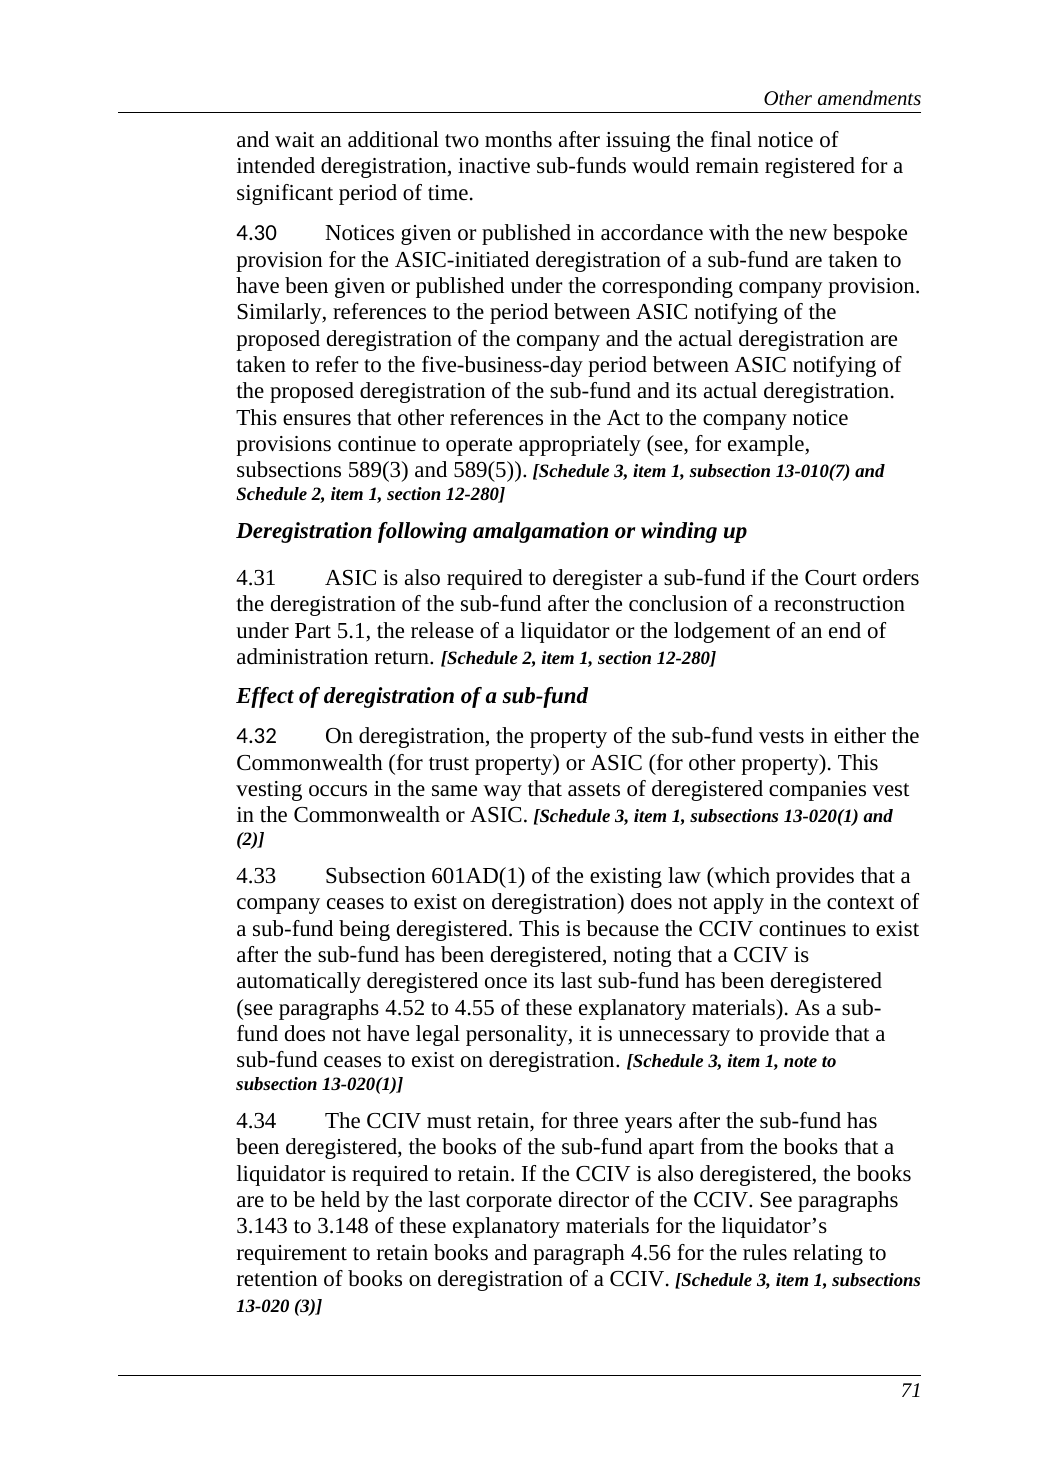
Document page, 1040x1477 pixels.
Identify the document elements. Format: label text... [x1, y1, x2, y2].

text Subsection 601AD(1) of the existing law (which provides that a company ceases to exist on deregistration) does not apply in the context of a sub-fund being deregistered. This is because the CCIV continues to exist after the sub-fund has been deregistered, noting that a CCIV is automatically deregistered once its last sub-fund has been deregistered (see paragraphs 4.52 to 4.55 of these explanatory materials). As a sub-fund does not have legal personality, it is unnecessary to provide that a sub-fund ceases to exist on deregistration. [Schedule 3, item 1, note to subsection 13-020(1)] [236, 862, 921, 1094]
text On deregistration, the property of the sub-fund vests in either the Commonwealth (for trust property) or ASIC (for other property). This vesting occurs in the same way that assets of deregistered companies vest in the Commonwealth or ASIC. [Schedule 3, item 1, subsections 13-020(1) and (2)] [236, 721, 921, 849]
list Effect of deregistration of a sub-fund [236, 682, 921, 708]
text The CCIV must retain, for three years after the sub-fund has been deregistered, the books of the sub-fund apart from the books that a liquidator is required to retain. If the CCIV is also deregistered, the books are to be held by the last corporate director of the CCIV. See paragraphs 3.143 to 3.148 of these explanatory materials for the liquidator’s requirement to retain books and paragraph 4.56 for the rules relating to retention of books on deregistration of a CCIV. [Schedule 3, item 1, subsections 13-020 (3)] [236, 1107, 921, 1318]
text ASIC is also required to deregister a sub-fund if the Court orders the deregistration of the sub-fund after the conclusion of a reconstruction under Part 5.1, the release of a liquidator or the lodgement of an end of administration return. [Schedule 2, item 1, section 12-280] [236, 564, 921, 669]
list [236, 126, 921, 205]
subtitle Deregistration following amalgamation or winding up [236, 517, 921, 543]
text Notices given or published in accordance with the new bespoke provision for the ASIC-initiated deregistration of a sub-fund are taken to have been given or published under the corresponding company provision. Similarly, references to the period between ASIC notifying of the proposed deregistration of the company and the actual deregistration are taken to refer to the five-business-day period between ASIC notifying of the proposed deregistration of the sub-fund and its actual deregistration. This ensures that other references in the Act to the company notice provisions continue to operate appropriately (see, for example, subsections 589(3) and 589(5)). [Schedule 3, item 1, subsection 13-010(7) and Schedule 2, item 1, section 12-280] [236, 218, 921, 504]
